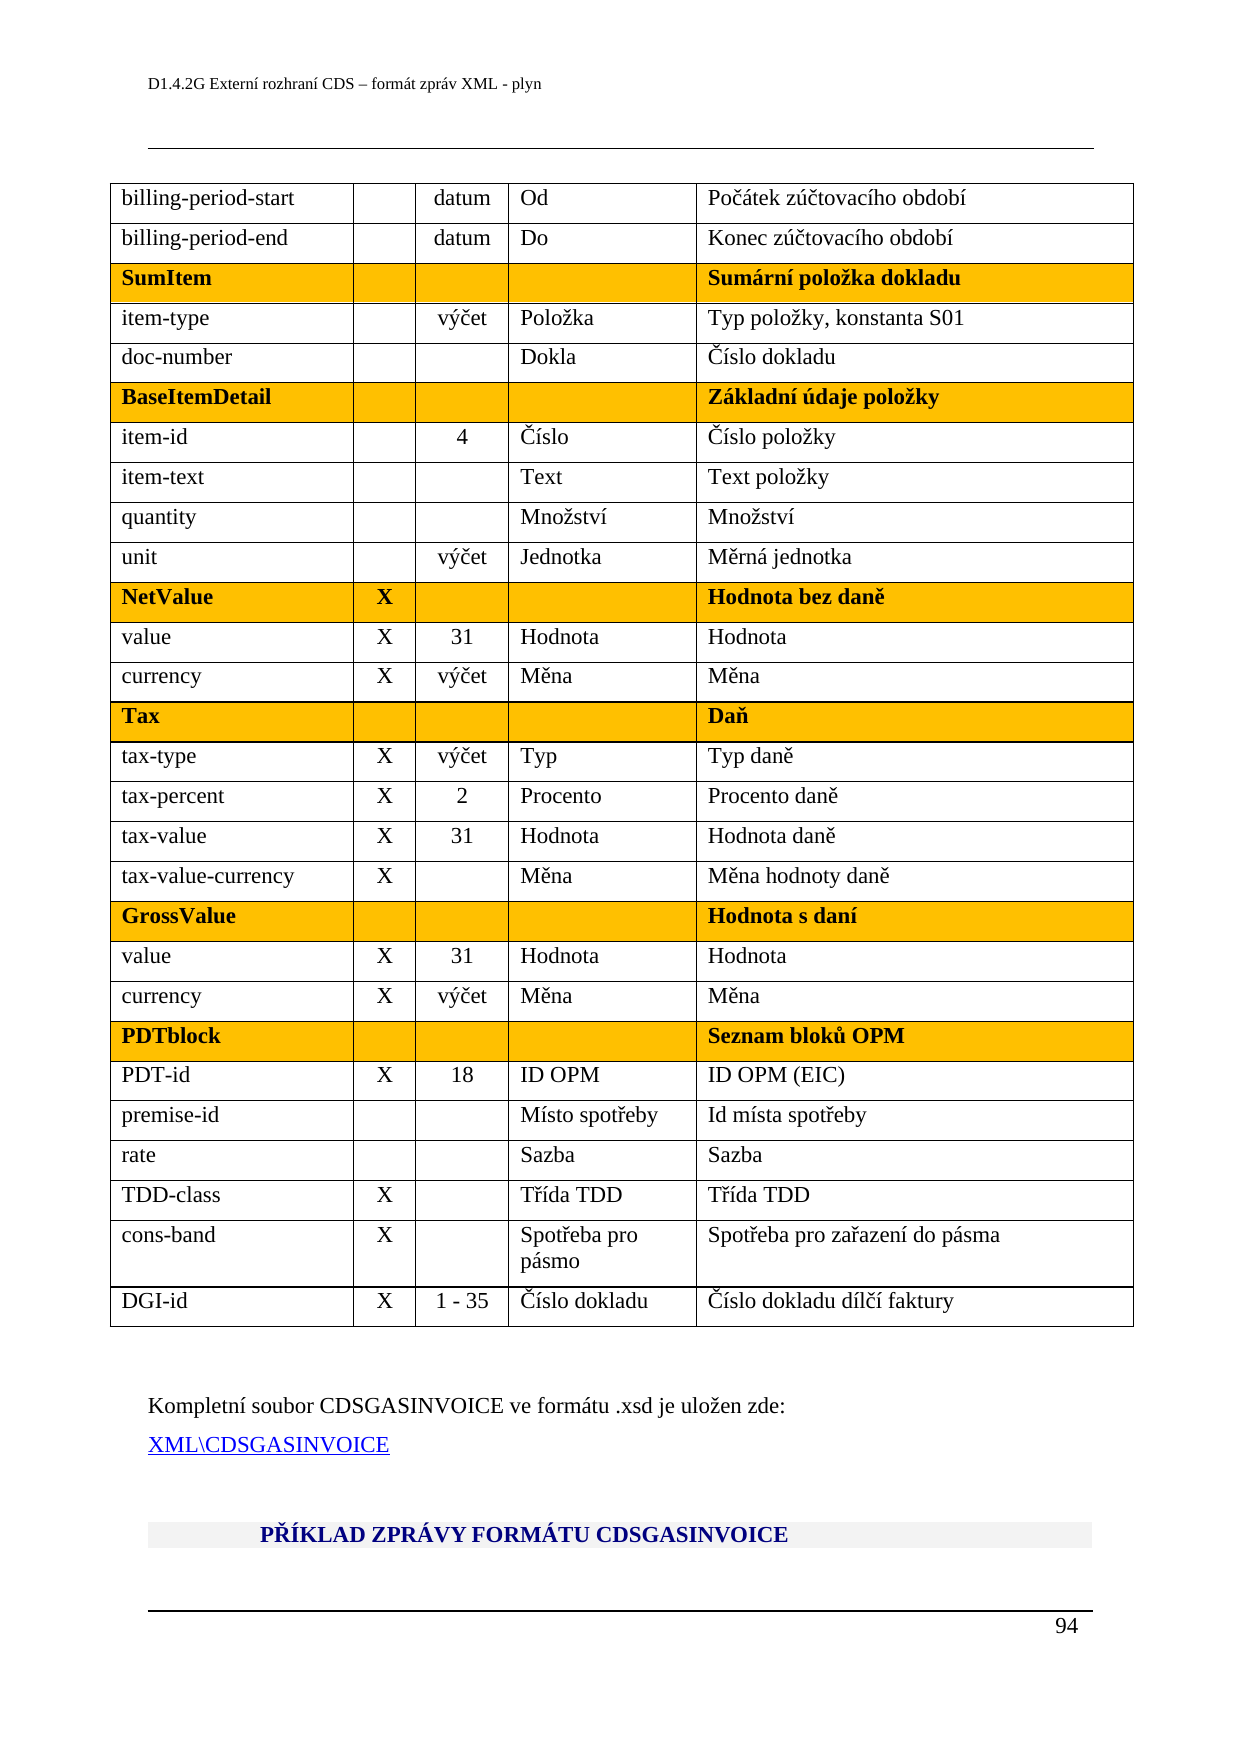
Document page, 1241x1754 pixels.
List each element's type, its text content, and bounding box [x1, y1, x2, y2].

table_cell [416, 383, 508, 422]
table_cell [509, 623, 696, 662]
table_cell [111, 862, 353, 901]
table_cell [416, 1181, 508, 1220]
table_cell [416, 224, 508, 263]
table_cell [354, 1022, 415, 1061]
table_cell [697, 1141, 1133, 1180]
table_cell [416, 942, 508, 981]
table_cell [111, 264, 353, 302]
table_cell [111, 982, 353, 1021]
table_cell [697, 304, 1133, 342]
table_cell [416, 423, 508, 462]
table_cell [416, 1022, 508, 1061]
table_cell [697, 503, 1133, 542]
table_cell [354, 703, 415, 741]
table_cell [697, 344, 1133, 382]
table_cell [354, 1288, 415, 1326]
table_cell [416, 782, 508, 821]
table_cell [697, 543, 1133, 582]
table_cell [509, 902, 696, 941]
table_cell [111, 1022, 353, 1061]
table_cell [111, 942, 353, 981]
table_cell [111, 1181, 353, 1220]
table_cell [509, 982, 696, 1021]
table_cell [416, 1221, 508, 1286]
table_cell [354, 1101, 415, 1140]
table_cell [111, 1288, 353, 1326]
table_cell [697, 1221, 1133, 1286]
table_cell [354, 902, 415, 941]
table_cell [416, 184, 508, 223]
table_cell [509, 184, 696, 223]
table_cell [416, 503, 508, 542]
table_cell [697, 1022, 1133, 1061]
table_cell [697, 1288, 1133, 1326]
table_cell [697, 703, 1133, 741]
text Kompletní soubor CDSGASINVOICE ve formátu .xsd je uložen zde: [148, 1392, 1092, 1419]
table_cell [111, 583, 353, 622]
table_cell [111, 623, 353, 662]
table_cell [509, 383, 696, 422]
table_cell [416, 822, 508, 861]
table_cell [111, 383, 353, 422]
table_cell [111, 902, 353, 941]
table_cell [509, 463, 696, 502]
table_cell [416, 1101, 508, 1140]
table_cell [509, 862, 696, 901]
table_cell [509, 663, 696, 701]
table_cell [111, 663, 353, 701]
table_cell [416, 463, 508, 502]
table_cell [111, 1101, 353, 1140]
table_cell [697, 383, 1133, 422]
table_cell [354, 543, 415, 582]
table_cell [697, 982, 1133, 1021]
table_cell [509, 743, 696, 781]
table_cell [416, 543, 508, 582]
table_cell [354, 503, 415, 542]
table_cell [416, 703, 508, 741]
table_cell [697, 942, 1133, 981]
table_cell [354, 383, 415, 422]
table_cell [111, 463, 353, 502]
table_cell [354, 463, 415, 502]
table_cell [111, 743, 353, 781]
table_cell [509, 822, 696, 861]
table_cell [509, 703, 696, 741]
subtitle Příklad zprávy formátu CDSGASINVOICE [148, 1522, 1092, 1548]
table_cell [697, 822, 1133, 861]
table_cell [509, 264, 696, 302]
text XML\CDSGASINVOICE [148, 1431, 1092, 1458]
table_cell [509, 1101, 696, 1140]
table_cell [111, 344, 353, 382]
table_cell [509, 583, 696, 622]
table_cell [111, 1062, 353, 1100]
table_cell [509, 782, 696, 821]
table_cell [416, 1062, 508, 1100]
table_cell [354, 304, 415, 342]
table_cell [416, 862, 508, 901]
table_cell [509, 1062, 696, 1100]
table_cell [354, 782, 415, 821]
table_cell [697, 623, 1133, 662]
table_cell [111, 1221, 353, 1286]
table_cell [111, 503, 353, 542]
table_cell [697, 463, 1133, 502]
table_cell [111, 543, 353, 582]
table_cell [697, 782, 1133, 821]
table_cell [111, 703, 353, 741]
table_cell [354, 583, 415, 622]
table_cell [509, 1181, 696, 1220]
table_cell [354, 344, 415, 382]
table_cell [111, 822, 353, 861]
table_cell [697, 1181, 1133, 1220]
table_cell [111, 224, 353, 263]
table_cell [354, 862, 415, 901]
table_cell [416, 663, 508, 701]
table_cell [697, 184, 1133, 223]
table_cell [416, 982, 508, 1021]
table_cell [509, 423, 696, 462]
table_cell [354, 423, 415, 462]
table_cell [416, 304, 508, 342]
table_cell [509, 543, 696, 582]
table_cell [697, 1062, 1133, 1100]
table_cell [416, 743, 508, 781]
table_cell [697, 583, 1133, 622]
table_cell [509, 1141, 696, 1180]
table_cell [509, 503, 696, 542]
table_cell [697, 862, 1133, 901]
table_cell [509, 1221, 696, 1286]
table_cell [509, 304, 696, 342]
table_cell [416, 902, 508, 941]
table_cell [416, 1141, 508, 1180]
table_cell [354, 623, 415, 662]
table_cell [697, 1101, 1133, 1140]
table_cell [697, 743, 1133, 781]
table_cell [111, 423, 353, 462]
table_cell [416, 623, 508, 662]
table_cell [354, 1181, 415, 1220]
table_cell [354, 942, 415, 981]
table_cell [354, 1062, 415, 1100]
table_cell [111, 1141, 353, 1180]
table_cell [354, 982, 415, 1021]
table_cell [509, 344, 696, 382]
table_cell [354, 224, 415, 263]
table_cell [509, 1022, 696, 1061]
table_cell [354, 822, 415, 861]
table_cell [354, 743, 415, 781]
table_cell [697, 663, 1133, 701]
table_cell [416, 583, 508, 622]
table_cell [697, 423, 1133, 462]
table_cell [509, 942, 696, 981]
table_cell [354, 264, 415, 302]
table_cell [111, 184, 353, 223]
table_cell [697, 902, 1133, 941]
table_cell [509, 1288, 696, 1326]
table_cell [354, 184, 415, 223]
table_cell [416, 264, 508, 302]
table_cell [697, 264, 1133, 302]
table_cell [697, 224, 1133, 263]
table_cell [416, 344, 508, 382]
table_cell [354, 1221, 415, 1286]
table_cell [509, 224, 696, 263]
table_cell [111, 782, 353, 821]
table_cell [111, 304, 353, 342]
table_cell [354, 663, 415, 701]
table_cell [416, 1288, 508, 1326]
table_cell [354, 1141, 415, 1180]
